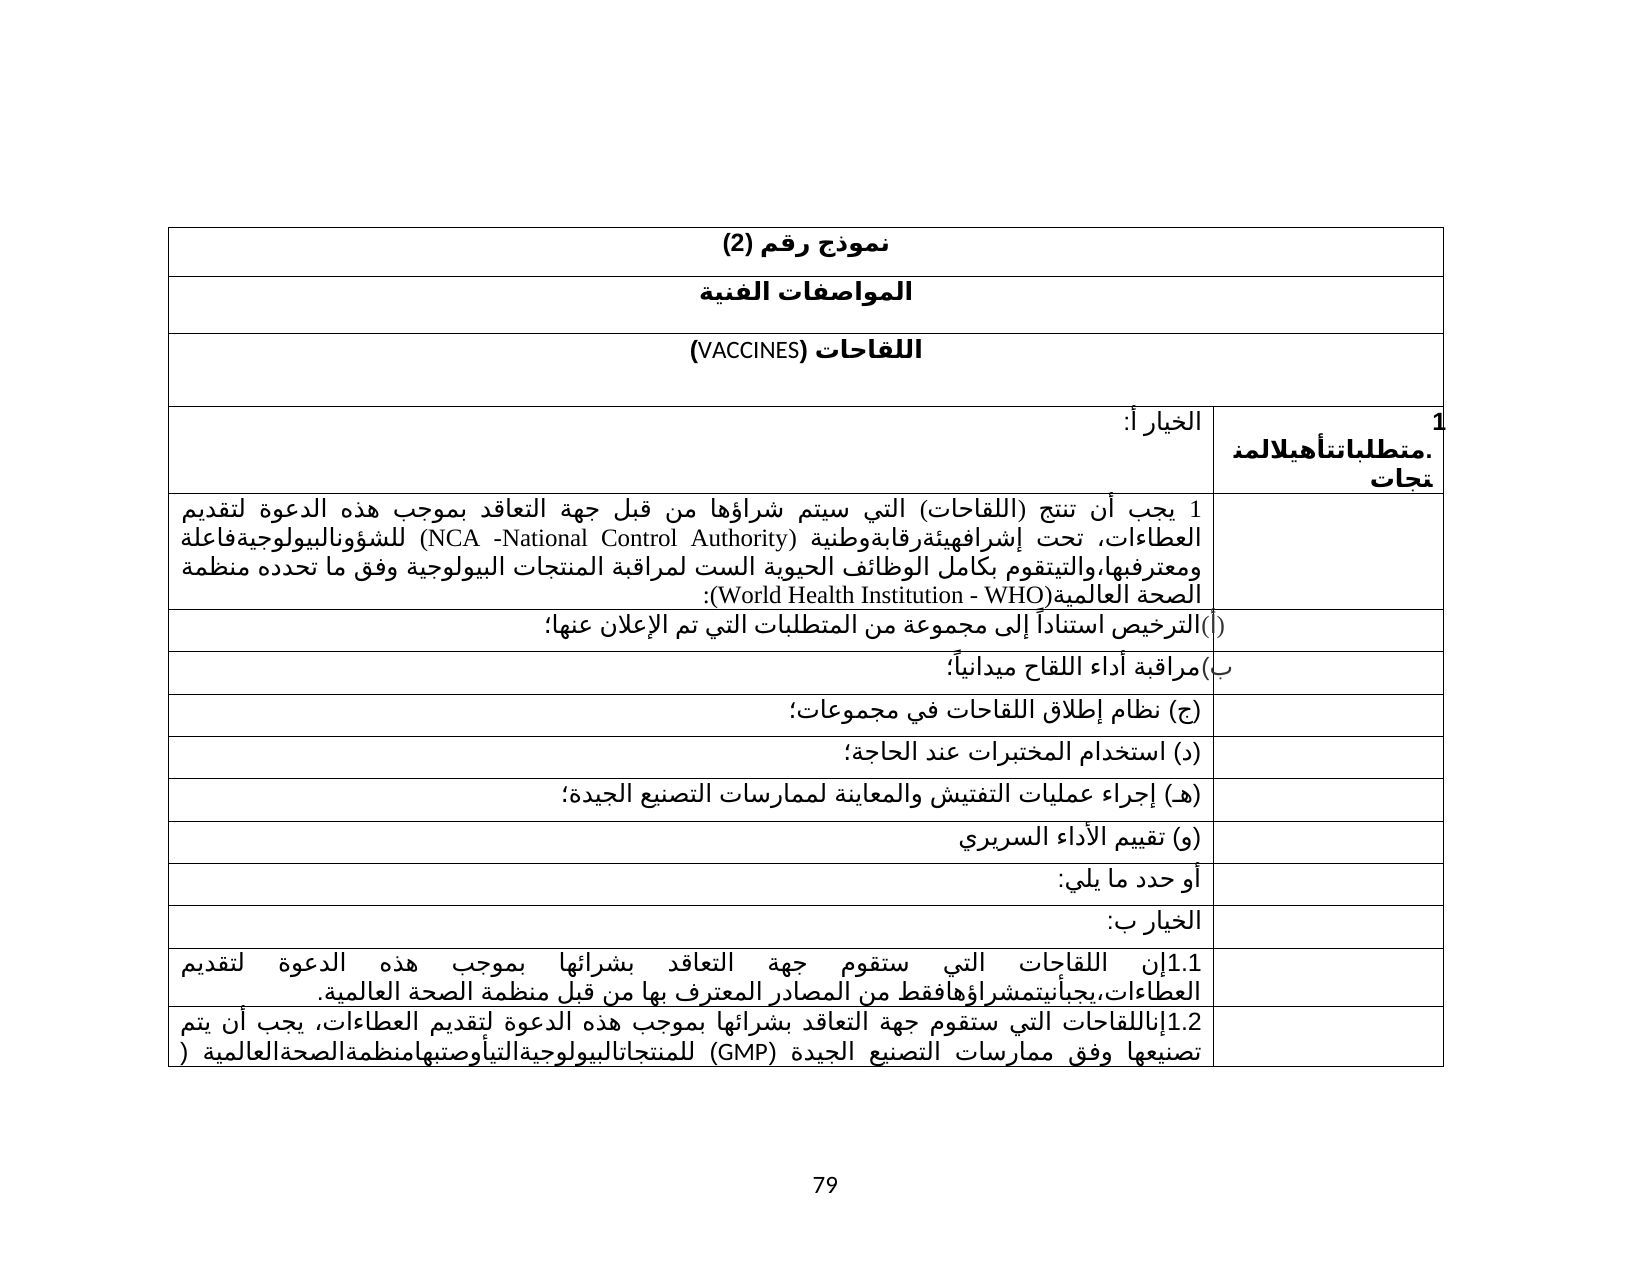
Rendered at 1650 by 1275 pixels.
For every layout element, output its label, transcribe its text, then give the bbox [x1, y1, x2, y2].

table_cell 1 يجب أن تنتج (اللقاحات) التي سيتم شراؤها من قبل جهة التعاقد بموجب هذه الدعوة لتقديم العطاءات، تحت إشرافهيئةرقابةوطنية (NCA -National Control Authority) للشؤونالبيولوجيةفاعلة ومعترفبها،والتيتقوم بكامل الوظائف الحيوية الست لمراقبة المنتجات البيولوجية وفق ما تحدده منظمة الصحة العالمية(World Health Institution - WHO): [169, 494, 1213, 609]
table_cell [1214, 779, 1443, 821]
table_cell مراقبة أداء اللقاح ميدانياً؛ [169, 652, 1213, 694]
table_cell [1214, 949, 1443, 1006]
table_cell الترخيص استناداً إلى مجموعة من المتطلبات التي تم الإعلان عنها؛ [169, 610, 1213, 651]
table_cell (د) استخدام المختبرات عند الحاجة؛ [169, 737, 1213, 778]
table_cell [1214, 822, 1443, 863]
table_cell 1.متطلباتتأهيلالمنتجات [1214, 407, 1443, 493]
table_cell اللقاحات (VACCINES) [169, 334, 1443, 406]
table_cell [1214, 494, 1443, 609]
table_header نموذج رقم (2) [169, 228, 1443, 276]
table_cell (ج) نظام إطلاق اللقاحات في مجموعات؛ [169, 695, 1213, 736]
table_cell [169, 1007, 1213, 1066]
table_cell [1214, 1007, 1443, 1066]
table_cell [1214, 906, 1443, 947]
table_cell [1214, 864, 1443, 905]
table_cell أو حدد ما يلي: [169, 864, 1213, 905]
table_cell [1214, 652, 1443, 694]
table_cell المواصفات الفنية [169, 277, 1443, 333]
table_cell [1214, 737, 1443, 778]
table_cell 1.1إن اللقاحات التي ستقوم جهة التعاقد بشرائها بموجب هذه الدعوة لتقديم العطاءات،يجبأنيتمشراؤهافقط من المصادر المعترف بها من قبل منظمة الصحة العالمية. [169, 949, 1213, 1006]
table_cell (هـ) إجراء عمليات التفتيش والمعاينة لممارسات التصنيع الجيدة؛ [169, 779, 1213, 821]
table_cell [1214, 610, 1443, 651]
table_cell (و) تقييم الأداء السريري [169, 822, 1213, 863]
table_cell [1214, 695, 1443, 736]
table_cell الخيار ب: [169, 906, 1213, 947]
table_cell الخيار أ: [169, 407, 1213, 493]
